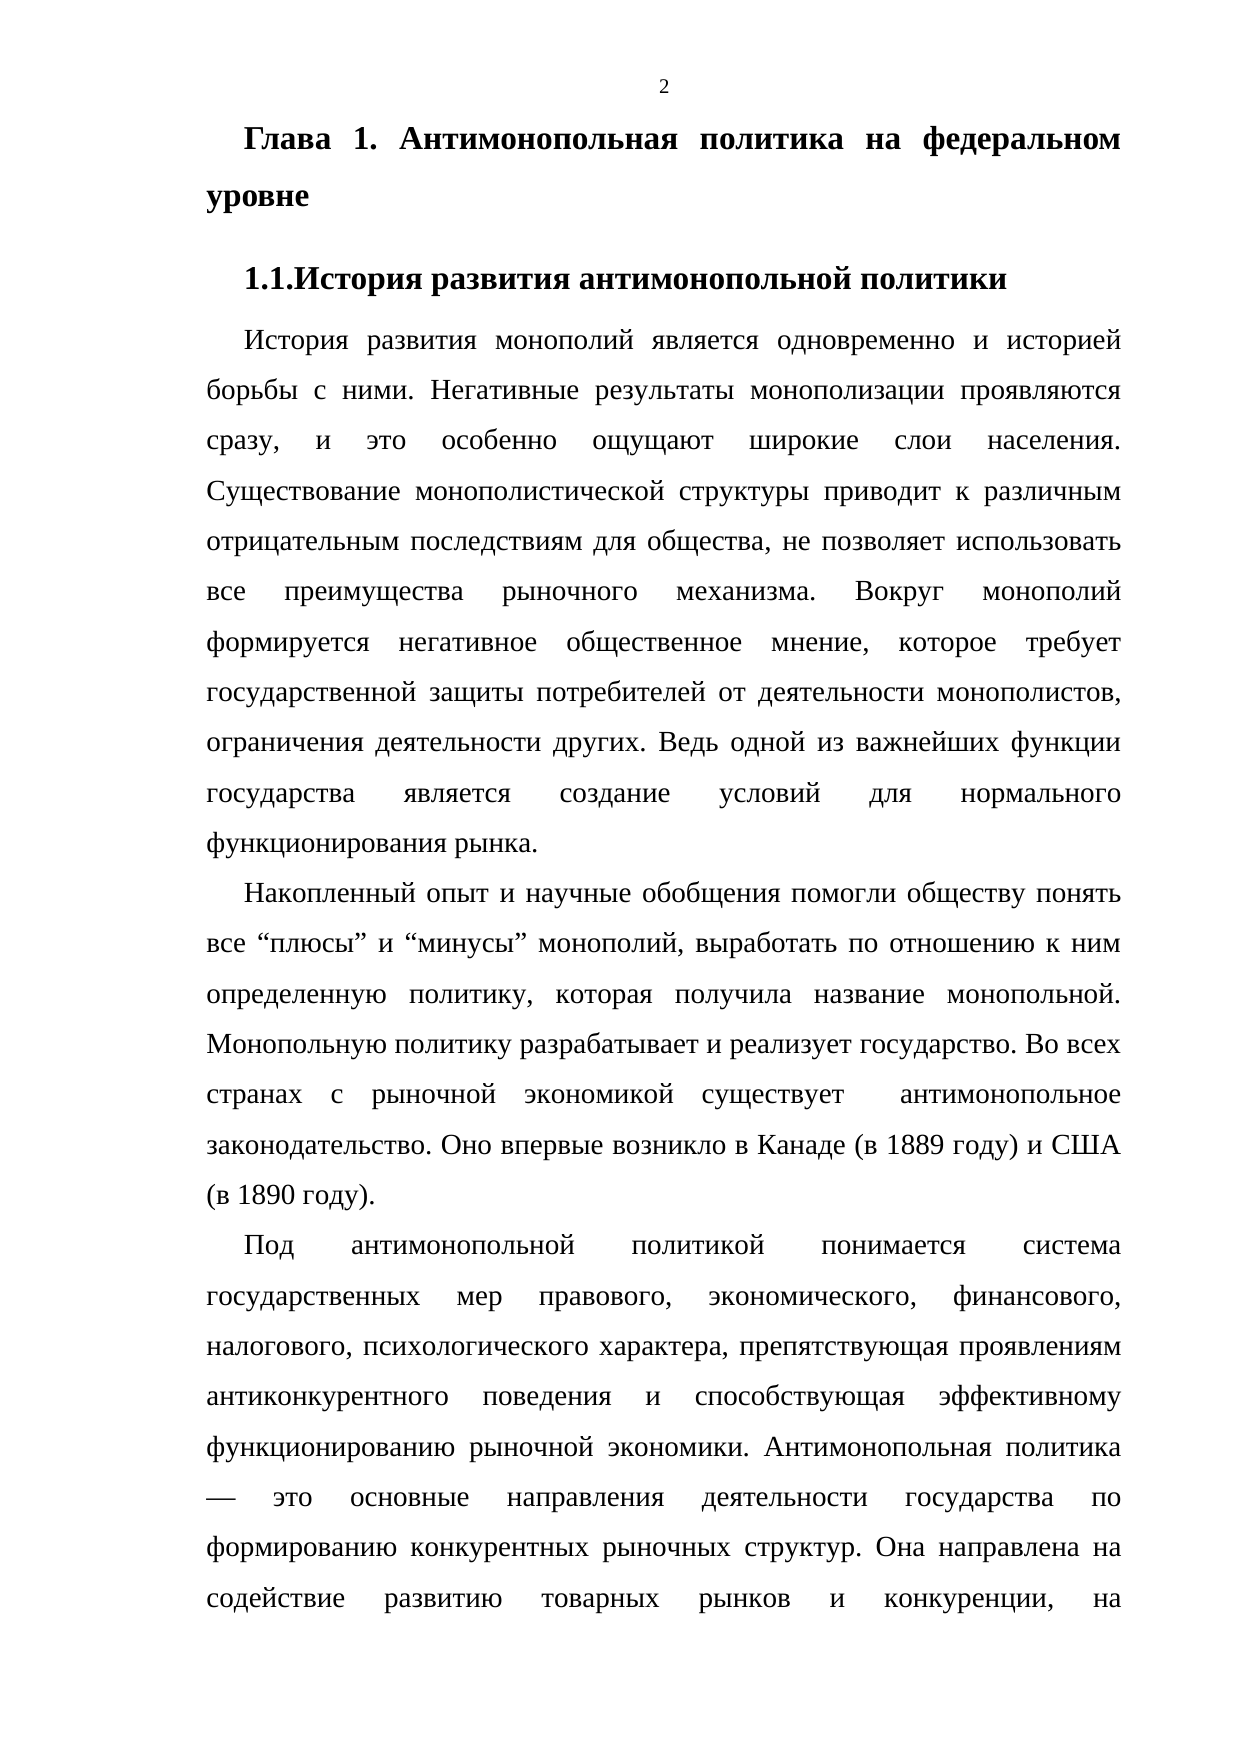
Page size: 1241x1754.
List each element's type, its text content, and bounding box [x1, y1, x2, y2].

text История развития монополий является одновременно и историей борьбы с ними. Негативные результаты монополизации проявляются сразу, и это особенно ощущают широкие слои населения. Существование монополистической структуры приводит к различным отрицательным последствиям для общества, не позволяет использовать все преимущества рыночного механизма. Вокруг монополий формируется негативное общественное мнение, которое требует государственной защиты потребителей от деятельности монополистов, ограничения деятельности других. Ведь одной из важнейших функции государства является создание условий для нормального функционирования рынка. [206, 322, 1122, 858]
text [206, 1227, 1122, 1613]
text Накопленный опыт и научные обобщения помогли обществу понять все “плюсы” и “минусы” монополий, выработать по отношению к ним определенную политику, которая получила название монопольной. Монопольную политику разрабатывает и реализует государство. Во всех странах с рыночной экономикой существует антимонопольное законодательство. Оно впервые возникло в Канаде (в 1889 году) и США (в 1890 году). [206, 875, 1122, 1211]
subtitle 1.1.История развития антимонопольной политики [206, 258, 1122, 296]
subtitle Глава 1. Антимонопольная политика на федеральном уровне [206, 118, 1122, 214]
